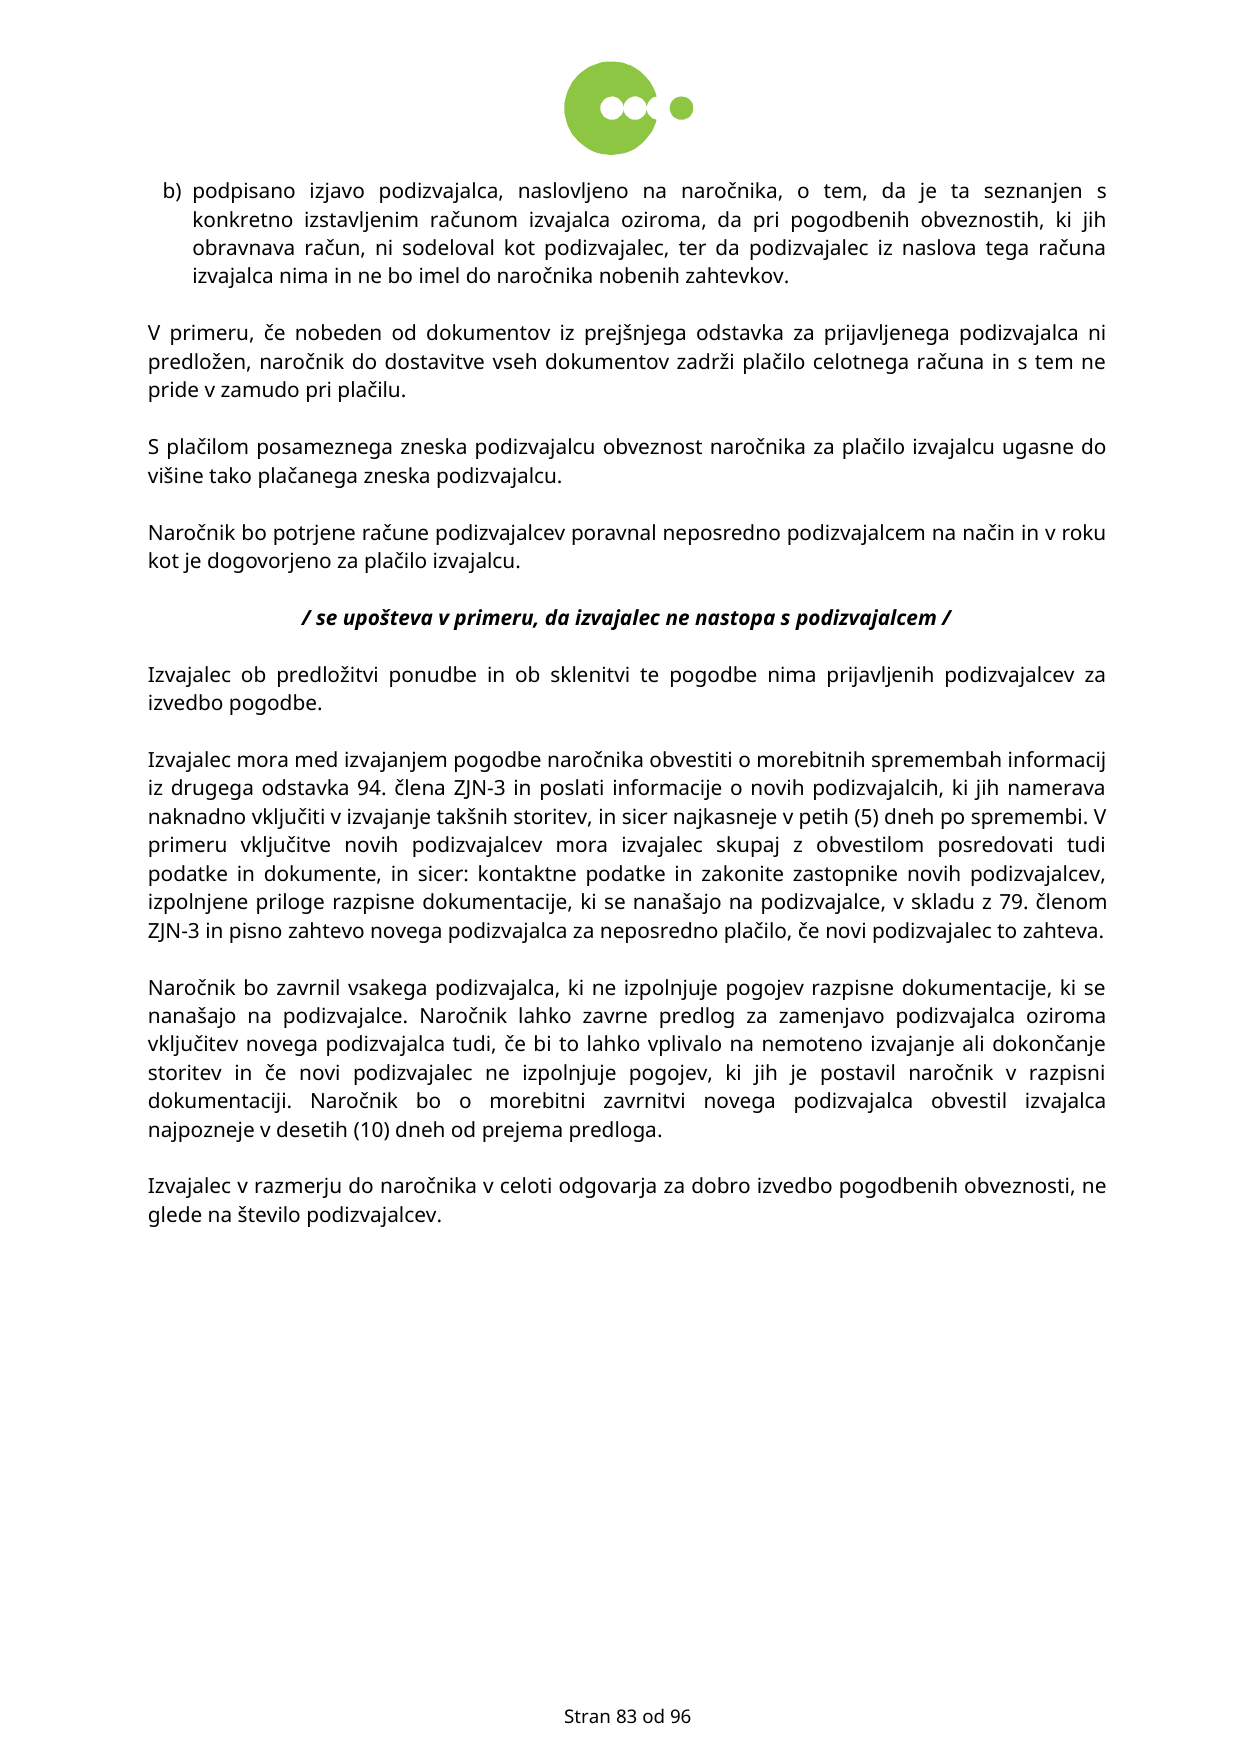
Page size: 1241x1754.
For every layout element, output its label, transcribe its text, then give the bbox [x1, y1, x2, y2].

list podpisano izjavo podizvajalca, naslovljeno na naročnika, o tem, da je ta seznanjen s konkretno izstavljenim računom izvajalca oziroma, da pri pogodbenih obveznostih, ki jih obravnava račun, ni sodeloval kot podizvajalec, ter da podizvajalec iz naslova tega računa izvajalca nima in ne bo imel do naročnika nobenih zahtevkov. [162, 176, 1107, 290]
text Izvajalec mora med izvajanjem pogodbe naročnika obvestiti o morebitnih spremembah informacij iz drugega odstavka 94. člena ZJN-3 in poslati informacije o novih podizvajalcih, ki jih namerava naknadno vključiti v izvajanje takšnih storitev, in sicer najkasneje v petih (5) dneh po spremembi. V primeru vključitve novih podizvajalcev mora izvajalec skupaj z obvestilom posredovati tudi podatke in dokumente, in sicer: kontaktne podatke in zakonite zastopnike novih podizvajalcev, izpolnjene priloge razpisne dokumentacije, ki se nanašajo na podizvajalce, v skladu z 79. členom ZJN-3 in pisno zahtevo novega podizvajalca za neposredno plačilo, če novi podizvajalec to zahteva. [148, 745, 1107, 944]
text S plačilom posameznega zneska podizvajalcu obveznost naročnika za plačilo izvajalcu ugasne do višine tako plačanega zneska podizvajalcu. [148, 432, 1107, 489]
text / se upošteva v primeru, da izvajalec ne nastopa s podizvajalcem / [148, 603, 1107, 631]
text Naročnik bo potrjene račune podizvajalcev poravnal neposredno podizvajalcem na način in v roku kot je dogovorjeno za plačilo izvajalcu. [148, 518, 1107, 574]
text Naročnik bo zavrnil vsakega podizvajalca, ki ne izpolnjuje pogojev razpisne dokumentacije, ki se nanašajo na podizvajalce. Naročnik lahko zavrne predlog za zamenjavo podizvajalca oziroma vključitev novega podizvajalca tudi, če bi to lahko vplivalo na nemoteno izvajanje ali dokončanje storitev in če novi podizvajalec ne izpolnjuje pogojev, ki jih je postavil naročnik v razpisni dokumentaciji. Naročnik bo o morebitni zavrnitvi novega podizvajalca obvestil izvajalca najpozneje v desetih (10) dneh od prejema predloga. [148, 973, 1107, 1143]
text Izvajalec v razmerju do naročnika v celoti odgovarja za dobro izvedbo pogodbenih obveznosti, ne glede na število podizvajalcev. [148, 1172, 1107, 1228]
text Izvajalec ob predložitvi ponudbe in ob sklenitvi te pogodbe nima prijavljenih podizvajalcev za izvedbo pogodbe. [148, 660, 1107, 717]
text V primeru, če nobeden od dokumentov iz prejšnjega odstavka za prijavljenega podizvajalca ni predložen, naročnik do dostavitve vseh dokumentov zadrži plačilo celotnega računa in s tem ne pride v zamudo pri plačilu. [148, 318, 1107, 404]
